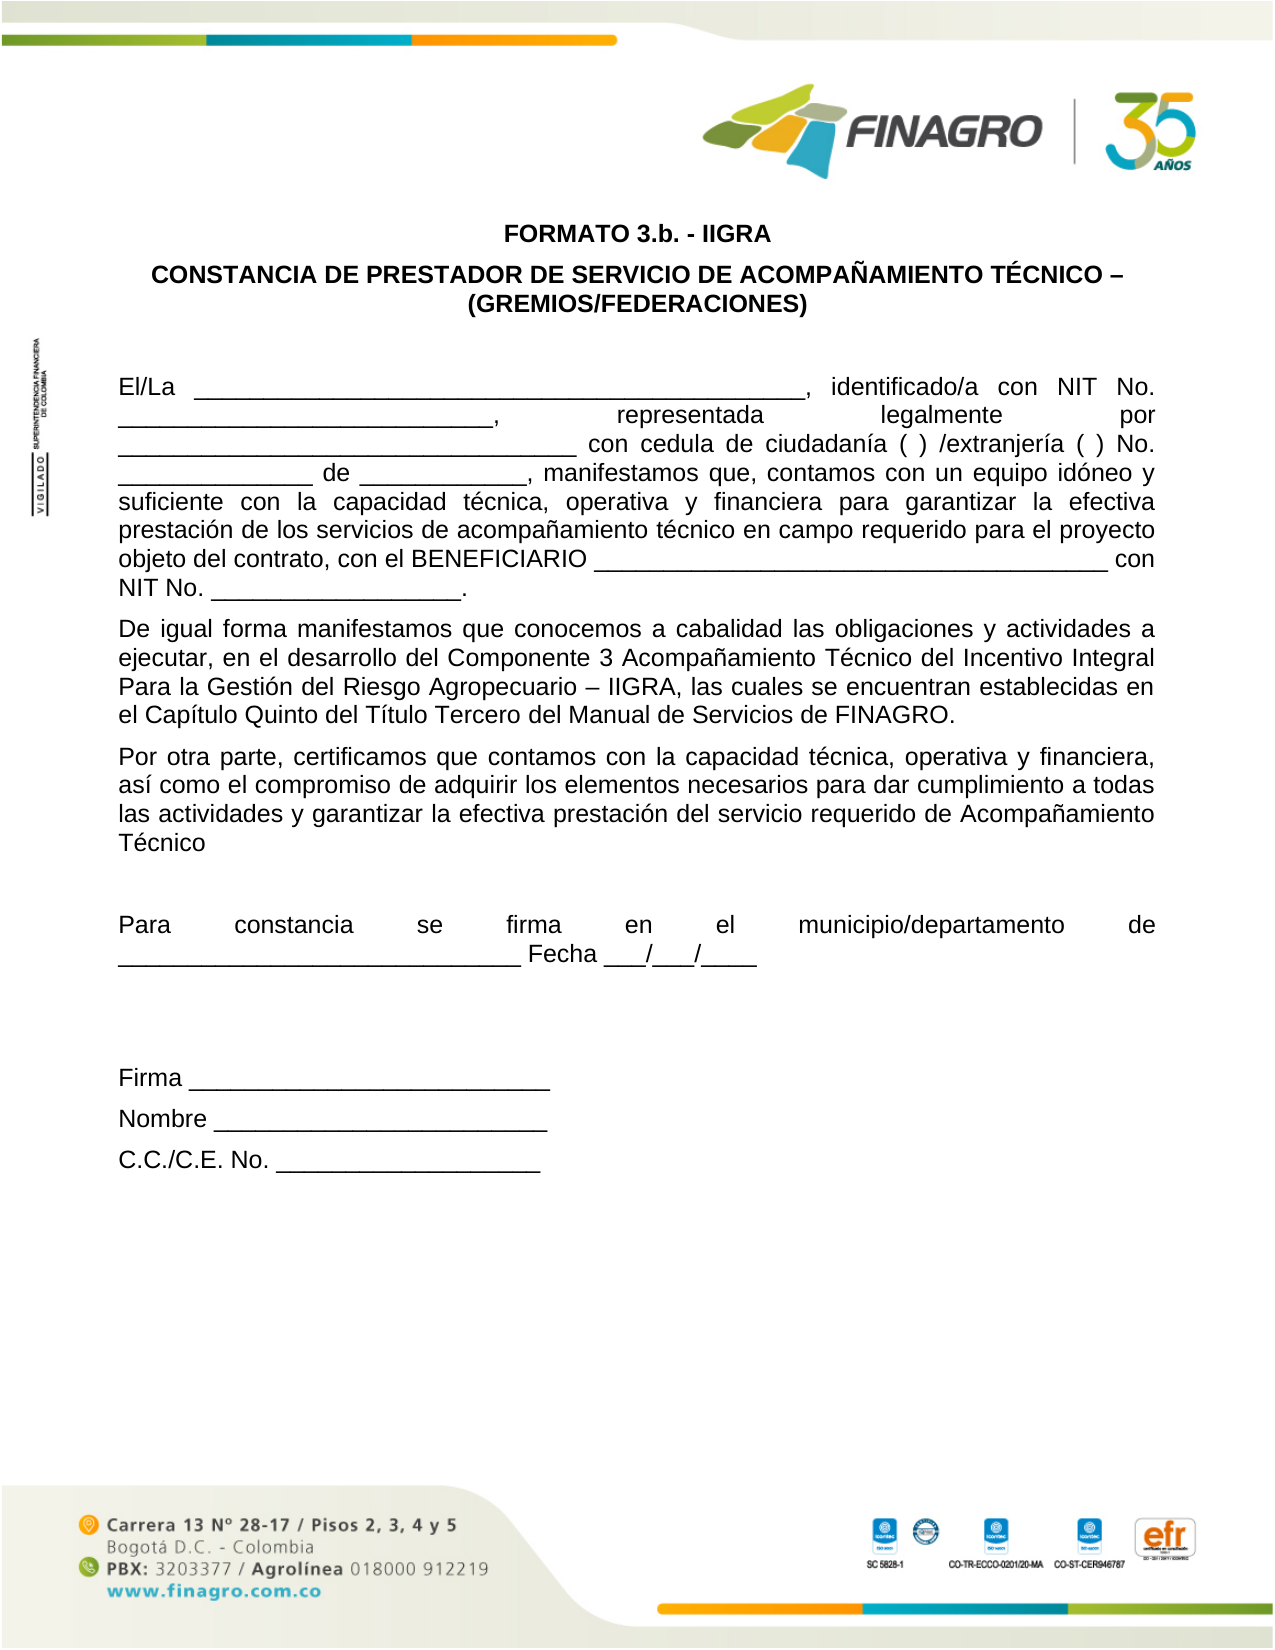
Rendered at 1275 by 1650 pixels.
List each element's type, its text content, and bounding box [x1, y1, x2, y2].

text Firma __________________________ [118, 1063, 1157, 1092]
text CONSTANCIA DE PRESTADOR DE SERVICIO DE ACOMPAÑAMIENTO TÉCNICO – (GREMIOS/FEDERACIONES) [118, 261, 1157, 318]
text Por otra parte, certificamos que contamos con la capacidad técnica, operativa y financiera, así como el compromiso de adquirir los elementos necesarios para dar cumplimiento a todas las actividades y garantizar la efectiva prestación del servicio requerido de Acompañamiento Técnico [118, 742, 1157, 857]
picture [1, 1, 1273, 1648]
text FORMATO 3.b. - IIGRA [118, 219, 1157, 248]
text De igual forma manifestamos que conocemos a cabalidad las obligaciones y actividades a ejecutar, en el desarrollo del Componente 3 Acompañamiento Técnico del Incentivo Integral Para la Gestión del Riesgo Agropecuario – IIGRA, las cuales se encuentran establecidas en el Capítulo Quinto del Título Tercero del Manual de Servicios de FINAGRO. [118, 614, 1157, 729]
text Nombre ________________________ [118, 1104, 1157, 1133]
text C.C./C.E. No. ___________________ [118, 1146, 1157, 1203]
text El/La ____________________________________________, identificado/a con NIT No. ___________________________, representada legalmente por _________________________________ con cedula de ciudadanía ( ) /extranjería ( ) No. ______________ de ____________, manifestamos que, contamos con un equipo idóneo y suficiente con la capacidad técnica, operativa y financiera para garantizar la efectiva prestación de los servicios de acompañamiento técnico en campo requerido para el proyecto objeto del contrato, con el BENEFICIARIO _____________________________________ con NIT No. __________________. [118, 372, 1157, 602]
text Para constancia se firma en el municipio/departamento de _____________________________ Fecha ___/___/____ [118, 911, 1157, 968]
